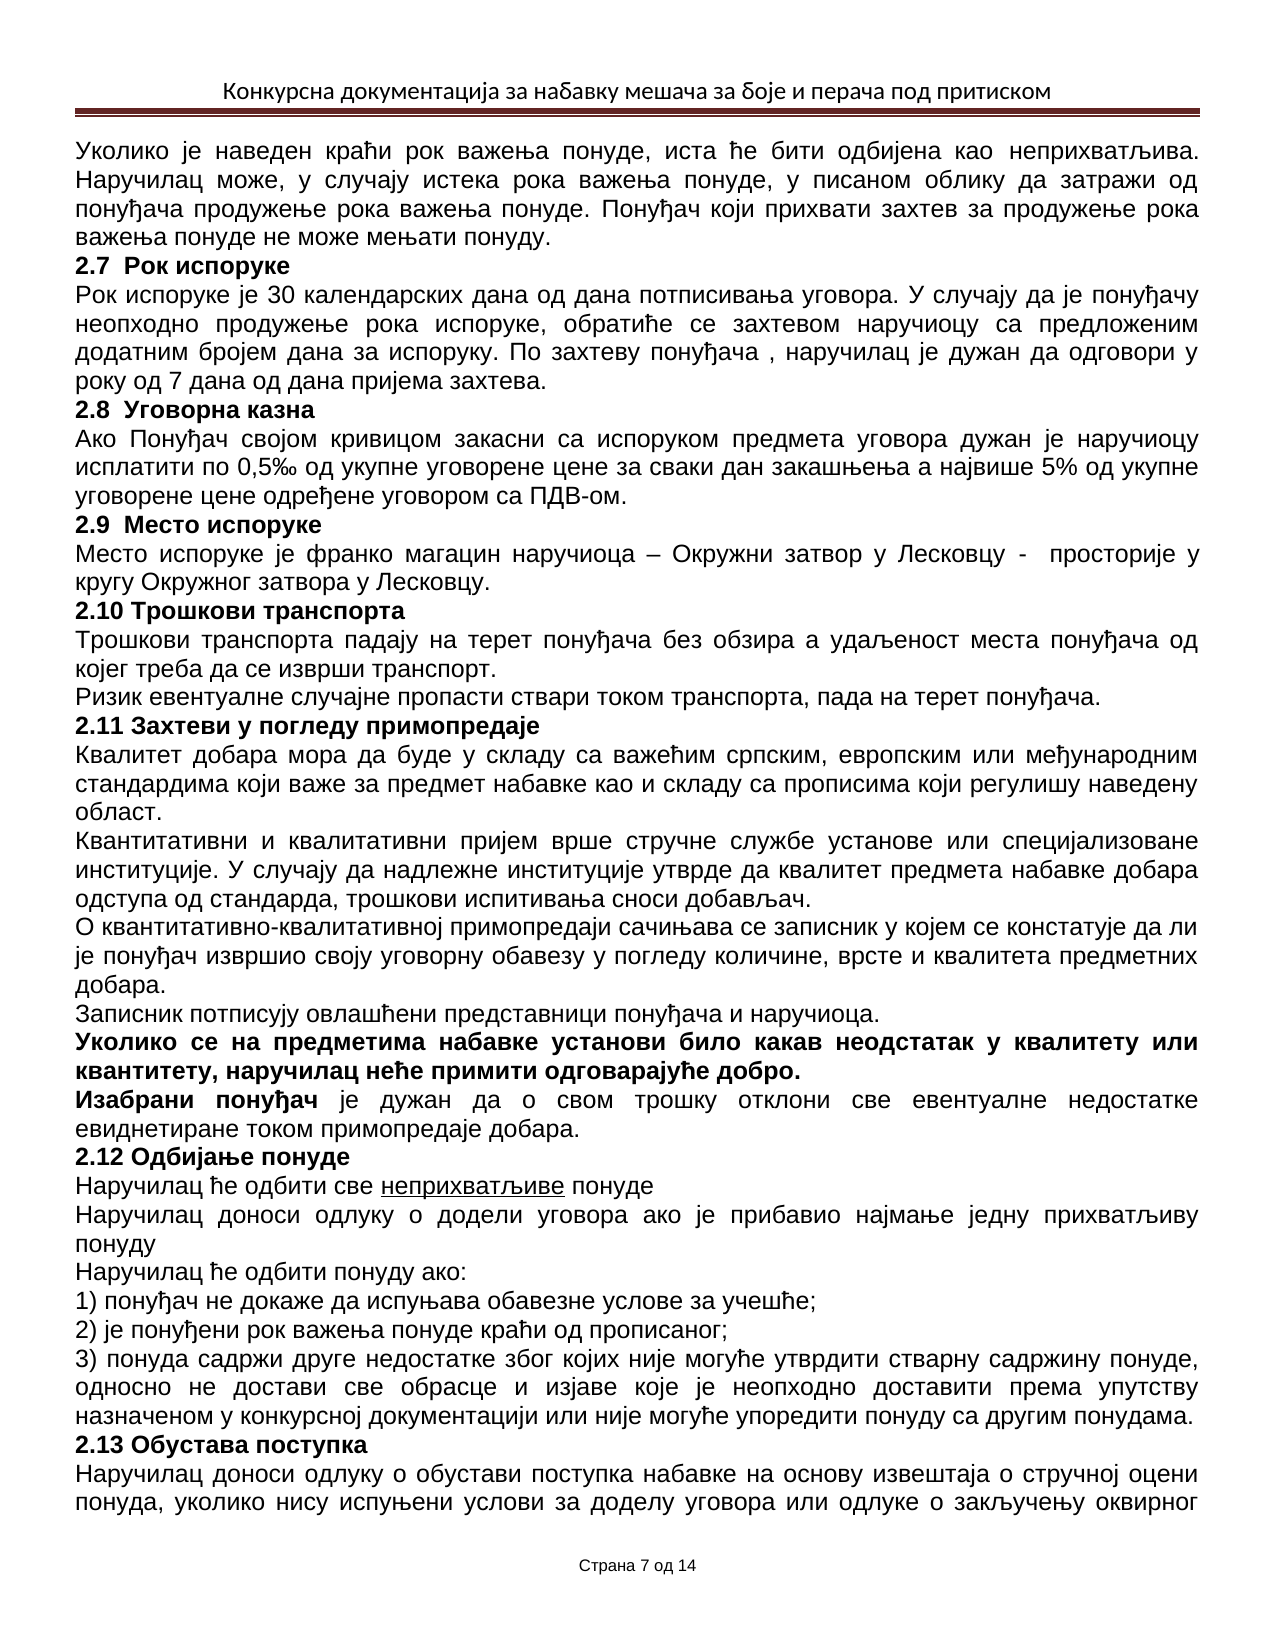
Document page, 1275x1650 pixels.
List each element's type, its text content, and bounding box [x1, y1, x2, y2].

text 1) понуђач не докаже да испуњава обавезне услове за учешће; [75, 1286, 1200, 1315]
text 3) понуда садржи друге недостатке због којих није могуће утврдити стварну садржину понуде, односно не достави све обрасце и изјаве које је неопходно доставити према упутству назначеном у конкурсној документацији или није могуће упоредити понуду са другим понудама. [75, 1344, 1200, 1430]
text 2.12 Одбијање понуде [75, 1142, 1200, 1171]
text Наручилац ће одбити понуду ако: [75, 1257, 1200, 1286]
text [75, 1459, 1200, 1516]
text Ризик евентуалне случајне пропасти ствари током транспорта, пада на терет понуђача. [75, 682, 1200, 711]
text Уколико се на предметима набавке установи било какав неодстатак у квалитету или квантитету, наручилац неће примити одговарајуће добро. [75, 1027, 1200, 1085]
text Уколико је наведен краћи рок важења понуде, иста ће бити одбијена као неприхватљива. Наручилац може, у случају истека рока важења понуде, у писаном облику да затражи од понуђача продужење рока важења понуде. Понуђач који прихвати захтев за продужење рока важења понуде не може мењати понуду. [75, 136, 1200, 251]
text Рок испоруке је 30 календарских дана од дана потписивања уговора. У случају да је понуђачу неопходно продужење рока испоруке, обратиће се захтевом наручиоцу са предложеним додатним бројем дана за испоруку. По захтеву понуђача , наручилац је дужан да одговори у року од 7 дана од дана пријема захтева. [75, 280, 1200, 395]
text 2.7 Рок испоруке [75, 251, 1200, 280]
text 2) је понуђени рок важења понуде краћи од прописаног; [75, 1315, 1200, 1344]
text О квантитативно-квалитативној примопредаји сачињава се записник у којем се констатује да ли је понуђач извршио своју уговорну обавезу у погледу количине, врсте и квалитета предметних добара. [75, 912, 1200, 999]
text Место испоруке је франко магацин наручиоца – Окружни затвор у Лесковцу - просторије у кругу Окружног затвора у Лесковцу. [75, 539, 1200, 596]
text Квалитет добара мора да буде у складу са важећим српским, европским или међународним стандардима који важе за предмет набавке као и складу са прописима који регулишу наведену област. [75, 740, 1200, 826]
text 2.13 Обустава поступка [75, 1430, 1200, 1459]
text Изабрани понуђач је дужан да о свом трошку отклони све евентуалне недостатке евиднетиране током примопредаје добара. [75, 1085, 1200, 1142]
text 2.9 Место испоруке [75, 510, 1200, 539]
text 2.10 Трошкови транспорта [75, 596, 1200, 625]
text Трошкови транспорта падају на терет понуђача без обзира а удаљеност места понуђача од којег треба да се изврши транспорт. [75, 625, 1200, 682]
text Наручилац доноси одлуку о додели уговора ако је прибавио најмање једну прихватљиву понуду [75, 1200, 1200, 1257]
text Наручилац ће одбити све неприхватљиве понуде [75, 1171, 1200, 1200]
text Квантитативни и квалитативни пријем врше стручне службе установе или специјализоване институције. У случају да надлежне институције утврде да квалитет предмета набавке добара одступа од стандарда, трошкови испитивања сноси добављач. [75, 826, 1200, 912]
text 2.8 Уговорна казна [75, 395, 1200, 424]
text Ако Понуђач својом кривицом закасни са испоруком предмета уговора дужан је наручиоцу исплатити по 0,5‰ од укупне уговорене цене за сваки дан закашњења а највише 5% од укупне уговорене цене одређене уговором са ПДВ-ом. [75, 424, 1200, 510]
text 2.11 Захтеви у погледу примопредаје [75, 711, 1200, 740]
text Записник потписују овлашћени представници понуђача и наручиоца. [75, 999, 1200, 1027]
